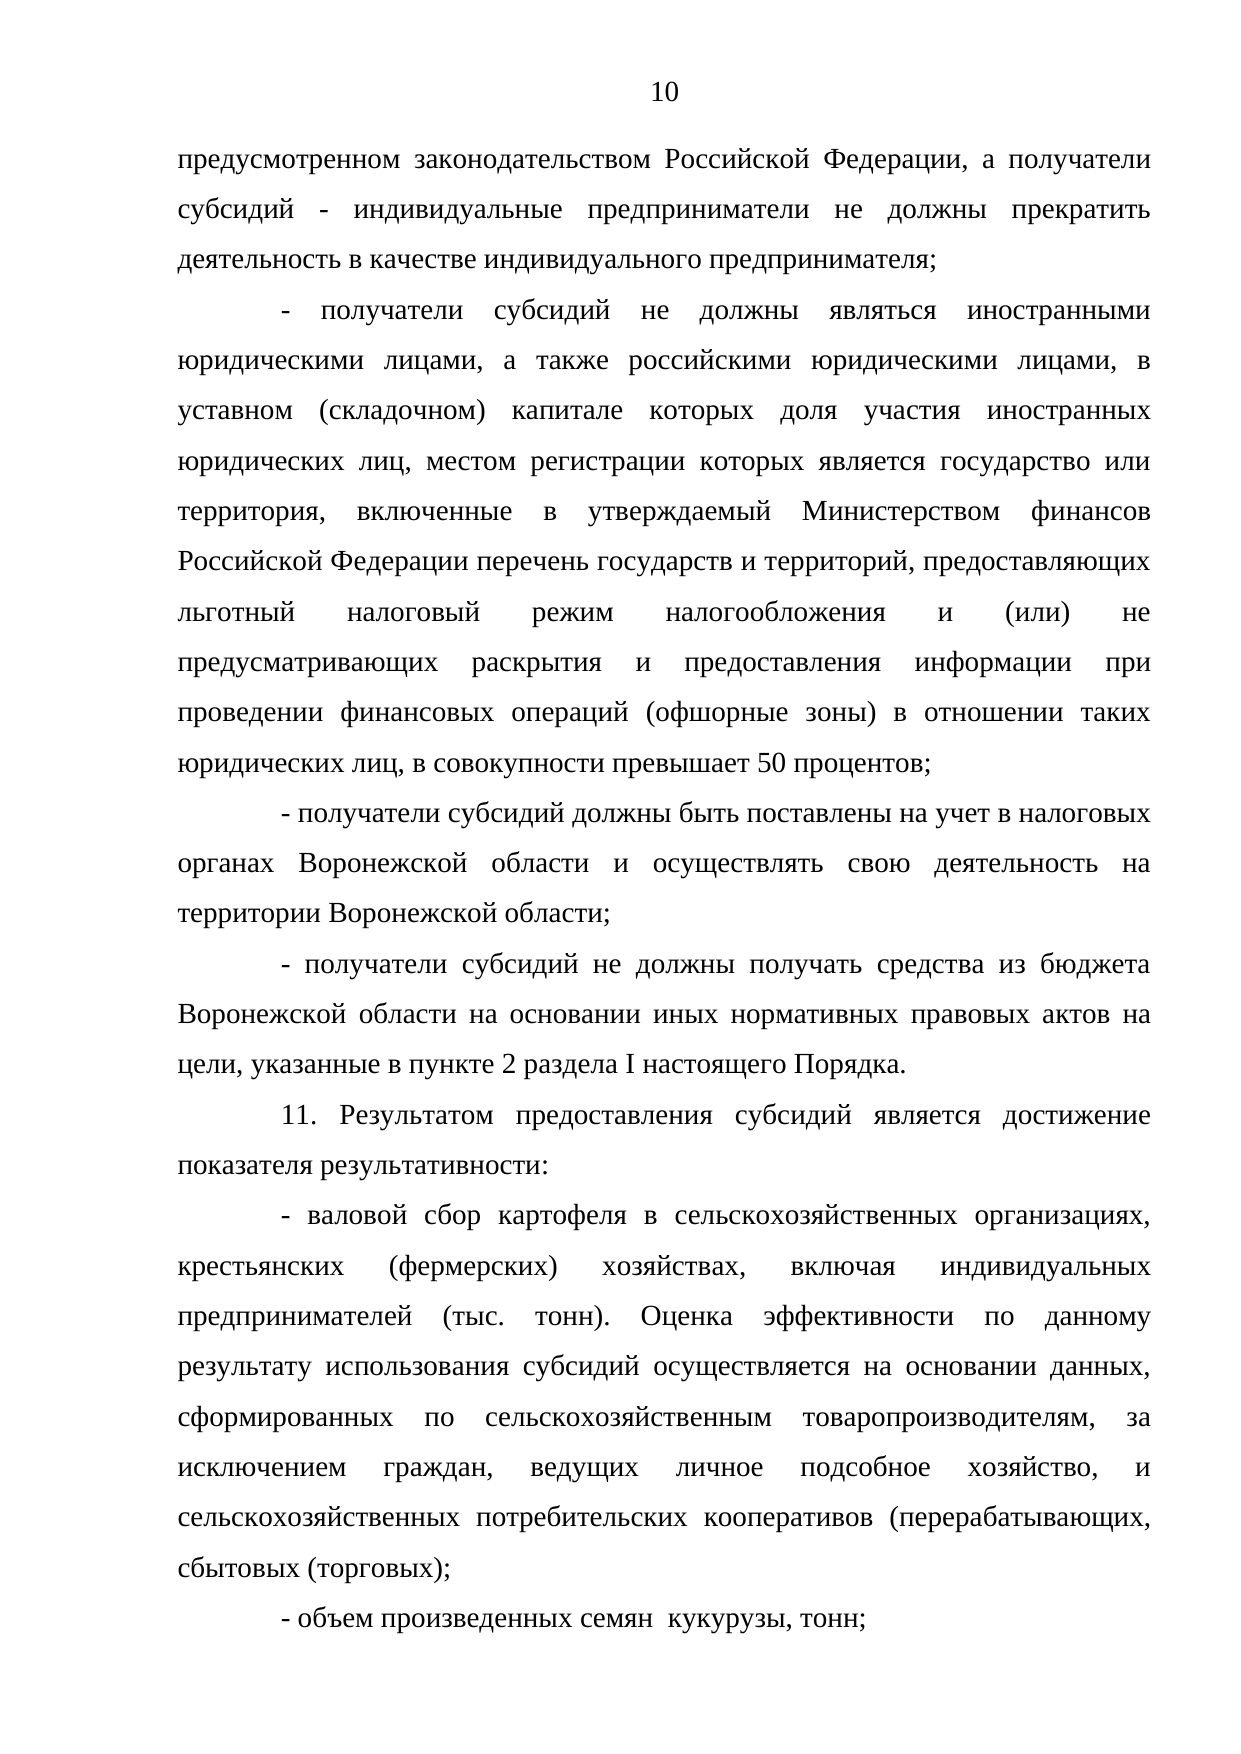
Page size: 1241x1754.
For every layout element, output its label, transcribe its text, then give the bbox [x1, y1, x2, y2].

text - объем произведенных семян кукурузы, тонн; [177, 1600, 1152, 1633]
text - получатели субсидий должны быть поставлены на учет в налоговых органах Воронежской области и осуществлять свою деятельность на территории Воронежской области; [177, 795, 1152, 929]
text - получатели субсидий не должны являться иностранными юридическими лицами, а также российскими юридическими лицами, в уставном (складочном) капитале которых доля участия иностранных юридических лиц, местом регистрации которых является государство или территория, включенные в утверждаемый Министерством финансов Российской Федерации перечень государств и территорий, предоставляющих льготный налоговый режим налогообложения и (или) не предусматривающих раскрытия и предоставления информации при проведении финансовых операций (офшорные зоны) в отношении таких юридических лиц, в совокупности превышает 50 процентов; [177, 292, 1152, 778]
text 11. Результатом предоставления субсидий является достижение показателя результативности: [177, 1097, 1152, 1181]
text - получатели субсидий не должны получать средства из бюджета Воронежской области на основании иных нормативных правовых актов на цели, указанные в пункте 2 раздела I настоящего Порядка. [177, 946, 1152, 1080]
text - валовой сбор картофеля в сельскохозяйственных организациях, крестьянских (фермерских) хозяйствах, включая индивидуальных предпринимателей (тыс. тонн). Оценка эффективности по данному результату использования субсидий осуществляется на основании данных, сформированных по сельскохозяйственным товаропроизводителям, за исключением граждан, ведущих личное подсобное хозяйство, и сельскохозяйственных потребительских кооперативов (перерабатывающих, сбытовых (торговых); [177, 1197, 1152, 1583]
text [177, 141, 1152, 275]
